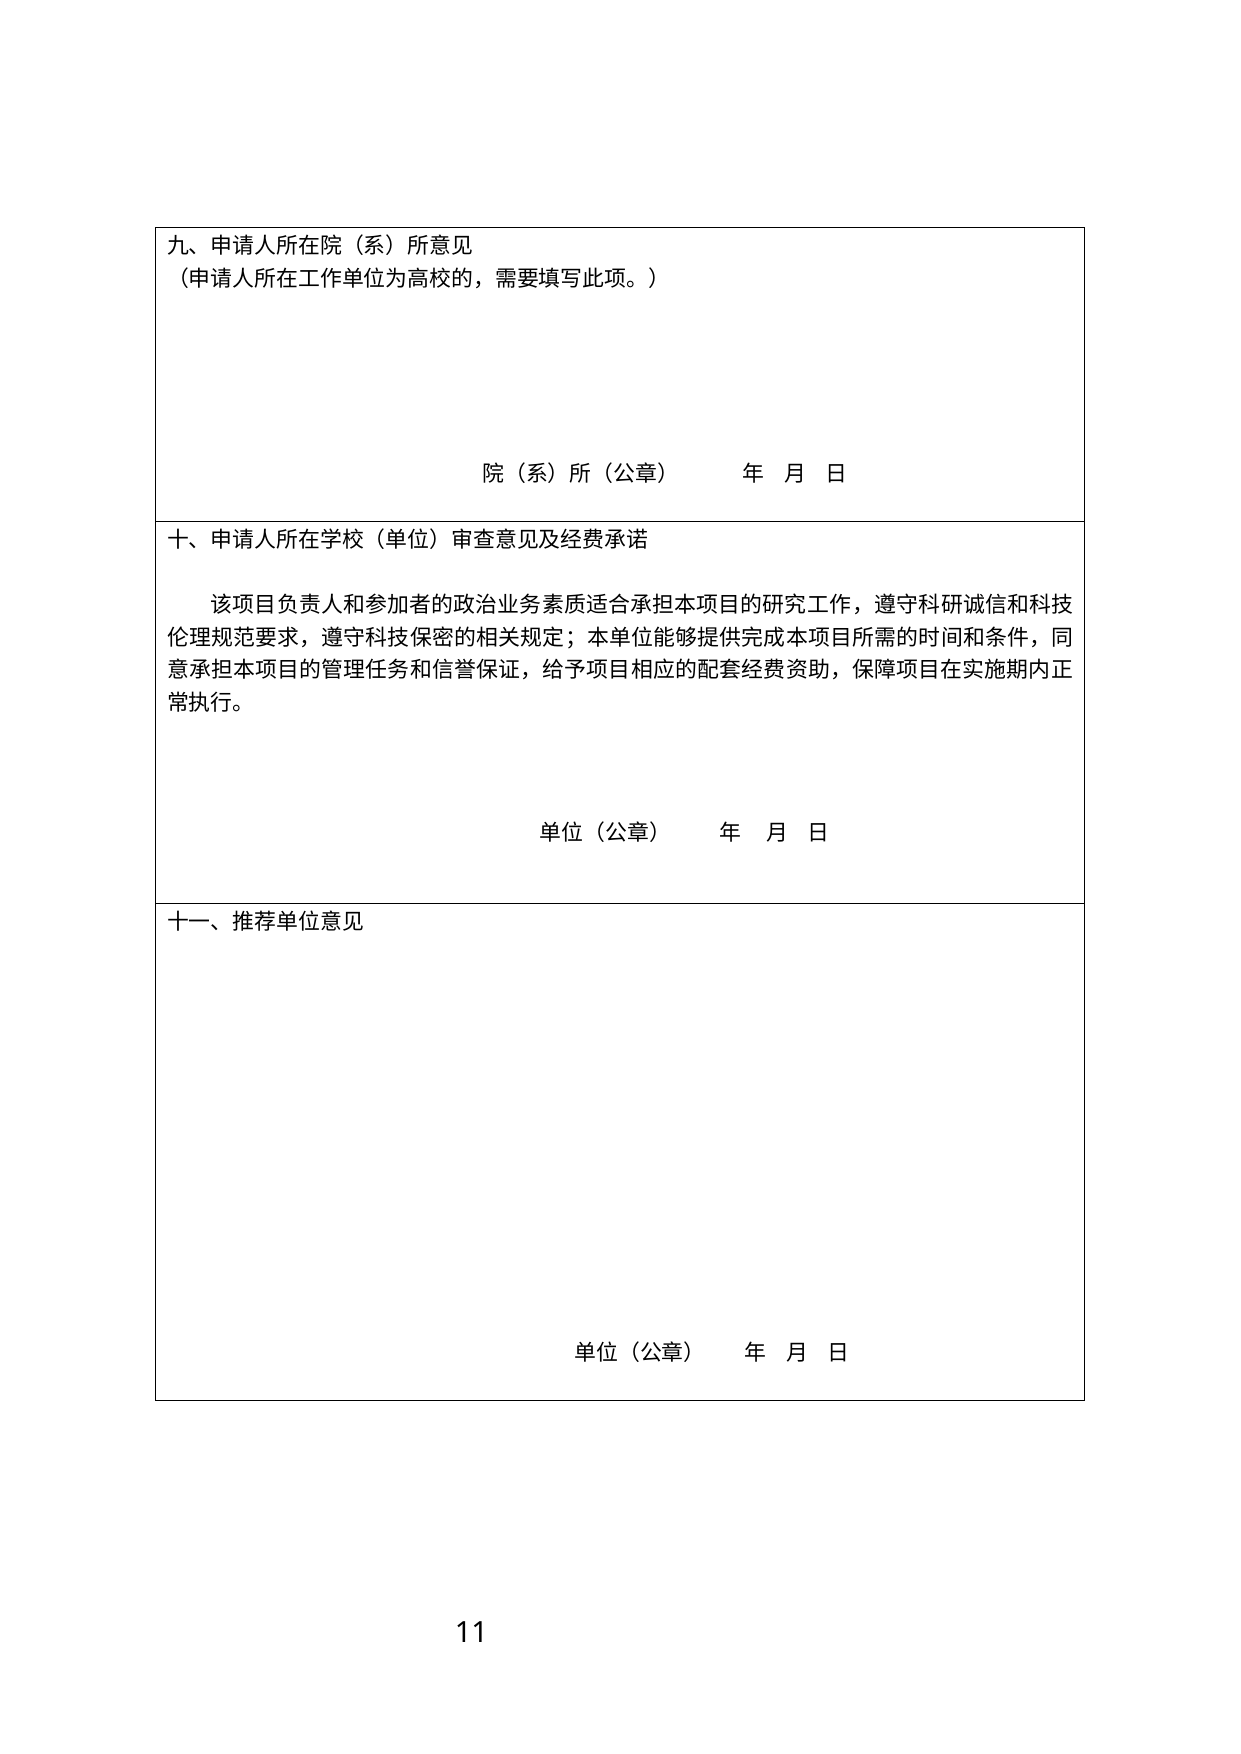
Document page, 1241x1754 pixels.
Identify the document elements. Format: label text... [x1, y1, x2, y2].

table_cell 十一、推荐单位意见 单位（公章） 年 月 日 [156, 904, 1084, 1399]
table_header 九、申请人所在院（系）所意见 （申请人所在工作单位为高校的，需要填写此项。） 院（系）所（公章） 年 月 日 [156, 228, 1084, 521]
table_cell 十、申请人所在学校（单位）审查意见及经费承诺 该项目负责人和参加者的政治业务素质适合承担本项目的研究工作，遵守科研诚信和科技伦理规范要求，遵守科技保密的相关规定；本单位能够提供完成本项目所需的时间和条件，同意承担本项目的管理任务和信誉保证，给予项目相应的配套经费资助，保障项目在实施期内正常执行。 单位（公章） 年 月 日 [156, 522, 1084, 903]
